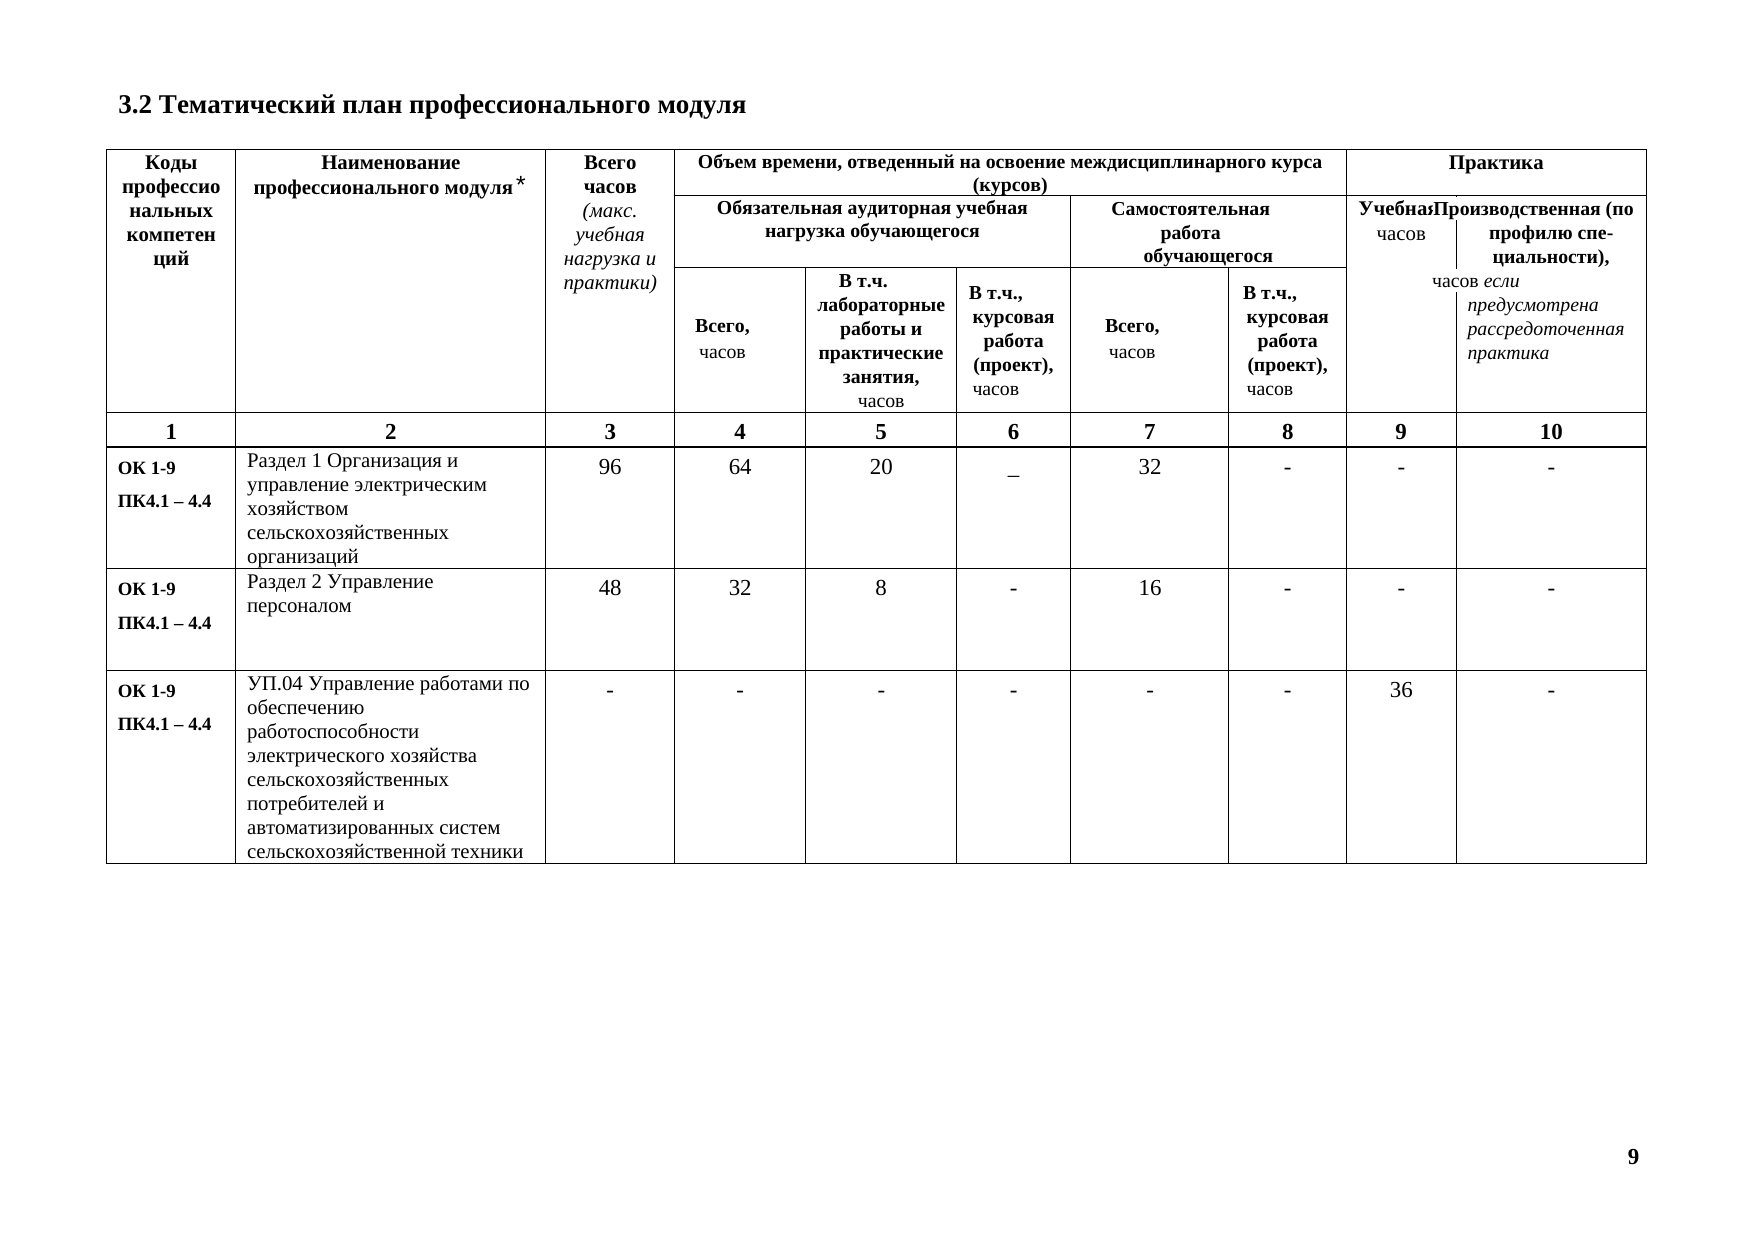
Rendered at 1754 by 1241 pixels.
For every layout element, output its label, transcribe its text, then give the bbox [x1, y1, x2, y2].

table_cell Самостоятельная работа обучающегося [1071, 196, 1160, 267]
table_cell 32 [1071, 448, 1228, 568]
table_cell - [1457, 671, 1646, 863]
table_cell 8 [806, 569, 956, 669]
text 3.2 Тематический план профессионального модуля [118, 89, 1636, 120]
table_cell УП.04 Управление работами по обеспечению работоспособности электрического хозяйства сельскохозяйственных потребителей и автоматизированных систем сельскохозяйственной техники [236, 671, 545, 863]
table_cell - [1229, 448, 1346, 568]
table_cell Производственная (по профилю специальности), часов если предусмотрена рассредоточенная практика [1457, 196, 1646, 412]
table_cell - [675, 671, 805, 863]
table_cell Раздел 2 Управление персоналом [236, 569, 545, 669]
table_cell 96 [546, 448, 674, 568]
table_cell _ [957, 448, 1070, 568]
table_header Всего часов (макс. учебная нагрузка и практики) [546, 150, 674, 412]
table_cell 4 [675, 413, 805, 446]
table_cell 9 [1347, 413, 1456, 446]
table_cell - [1229, 569, 1346, 669]
table_cell ОК 1-9 ПК4.1 – 4.4 [107, 671, 235, 863]
table_header Наименование профессионального модуля* [236, 150, 545, 412]
table_cell - [1071, 671, 1228, 863]
table_cell 10 [1457, 413, 1646, 446]
table_cell 48 [546, 569, 674, 669]
table_cell 16 [1071, 569, 1228, 669]
table_cell - [1457, 569, 1646, 669]
table_cell 8 [1229, 413, 1346, 446]
table_cell Всего, часов [675, 268, 805, 412]
table_cell 2 [236, 413, 545, 446]
table_header Коды профессиональных компетен ций [107, 150, 235, 412]
table_cell - [957, 569, 1070, 669]
table_cell ОК 1-9 ПК4.1 – 4.4 [107, 448, 235, 568]
table_cell - [1347, 448, 1456, 568]
table_cell - [1347, 569, 1456, 669]
table_cell ОК 1-9 ПК4.1 – 4.4 [107, 569, 235, 669]
table_cell Самостоятельная работа обучающегося [1221, 196, 1346, 267]
table_header Практика [1347, 150, 1646, 195]
table_cell В т.ч. лабораторные работы и практические занятия, часов [806, 268, 956, 412]
table_cell 32 [675, 569, 805, 669]
table_cell 7 [1071, 413, 1228, 446]
table_cell Всего, часов [1071, 268, 1228, 412]
table_cell 64 [675, 448, 805, 568]
table_cell 20 [806, 448, 956, 568]
table_cell Обязательная аудиторная учебная нагрузка обучающегося [675, 196, 1070, 267]
table_header Объем времени, отведенный на освоение междисциплинарного курса (курсов) [675, 150, 1346, 195]
table_cell 5 [806, 413, 956, 446]
table_cell 1 [107, 413, 235, 446]
table_cell 6 [957, 413, 1070, 446]
table_cell 36 [1347, 671, 1456, 863]
table_cell 3 [546, 413, 674, 446]
table_cell - [546, 671, 674, 863]
table_cell - [1229, 671, 1346, 863]
table_cell - [806, 671, 956, 863]
table_cell В т.ч., курсовая работа (проект), часов [1229, 268, 1346, 412]
table_cell Учебная, часов [1347, 196, 1456, 412]
table_cell - [957, 671, 1070, 863]
table_cell В т.ч., курсовая работа (проект), часов [957, 268, 1070, 412]
table_cell Раздел 1 Организация и управление электрическим хозяйством сельскохозяйственных организаций [236, 448, 545, 568]
table_cell - [1457, 448, 1646, 568]
